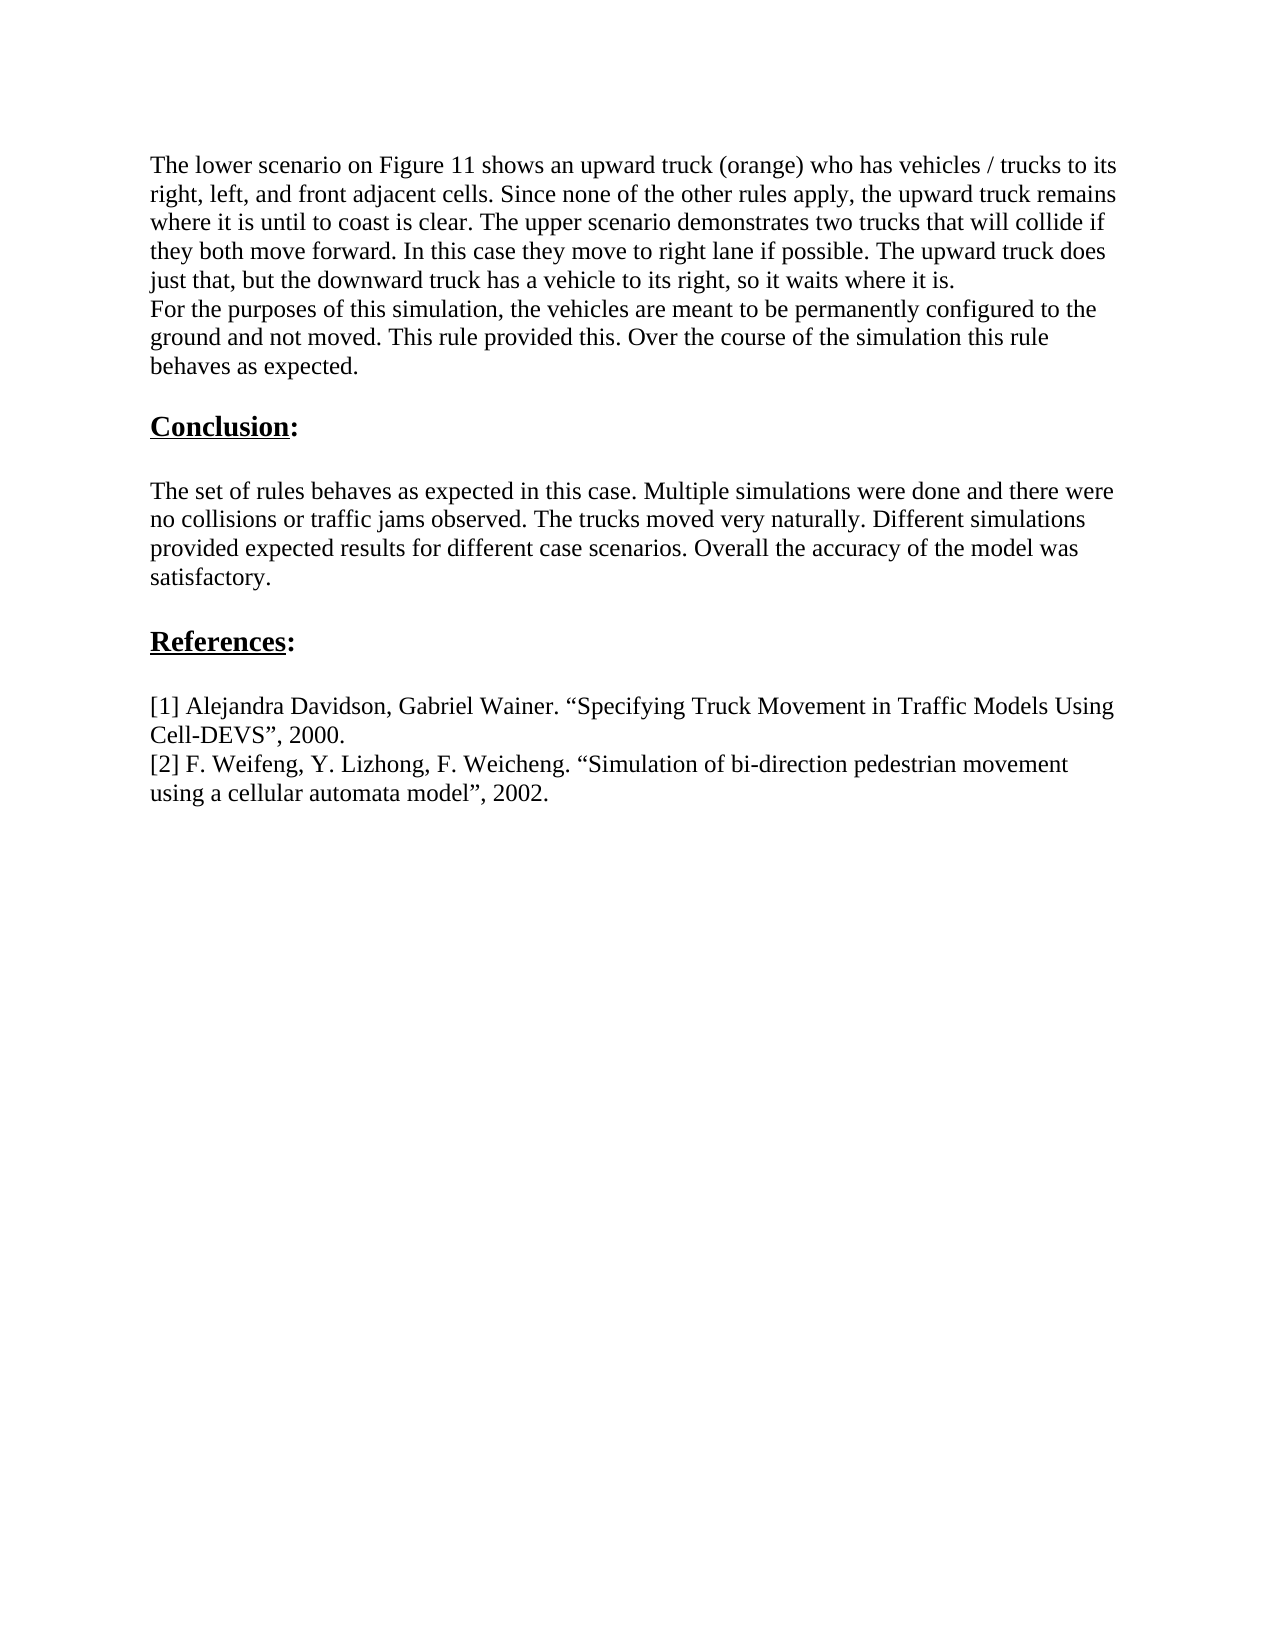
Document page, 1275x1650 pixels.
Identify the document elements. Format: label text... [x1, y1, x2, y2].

text References: [150, 624, 1125, 658]
text [1] Alejandra Davidson, Gabriel Wainer. “Specifying Truck Movement in Traffic Models Using Cell-DEVS”, 2000. [150, 691, 1125, 749]
text The set of rules behaves as expected in this case. Multiple simulations were done and there were no collisions or traffic jams observed. The trucks moved very naturally. Different simulations provided expected results for different case scenarios. Overall the accuracy of the model was satisfactory. [150, 476, 1125, 591]
text [2] F. Weifeng, Y. Lizhong, F. Weicheng. “Simulation of bi-direction pedestrian movement using a cellular automata model”, 2002. [150, 749, 1125, 806]
text The lower scenario on Figure 11 shows an upward truck (orange) who has vehicles / trucks to its right, left, and front adjacent cells. Since none of the other rules apply, the upward truck remains where it is until to coast is clear. The upper scenario demonstrates two trucks that will collide if they both move forward. In this case they move to right lane if possible. The upward truck does just that, but the downward truck has a vehicle to its right, so it waits where it is. [150, 150, 1125, 294]
text For the purposes of this simulation, the vehicles are meant to be permanently configured to the ground and not moved. This rule provided this. Over the course of the simulation this rule behaves as expected. [150, 294, 1125, 380]
text Conclusion: [150, 409, 1125, 442]
